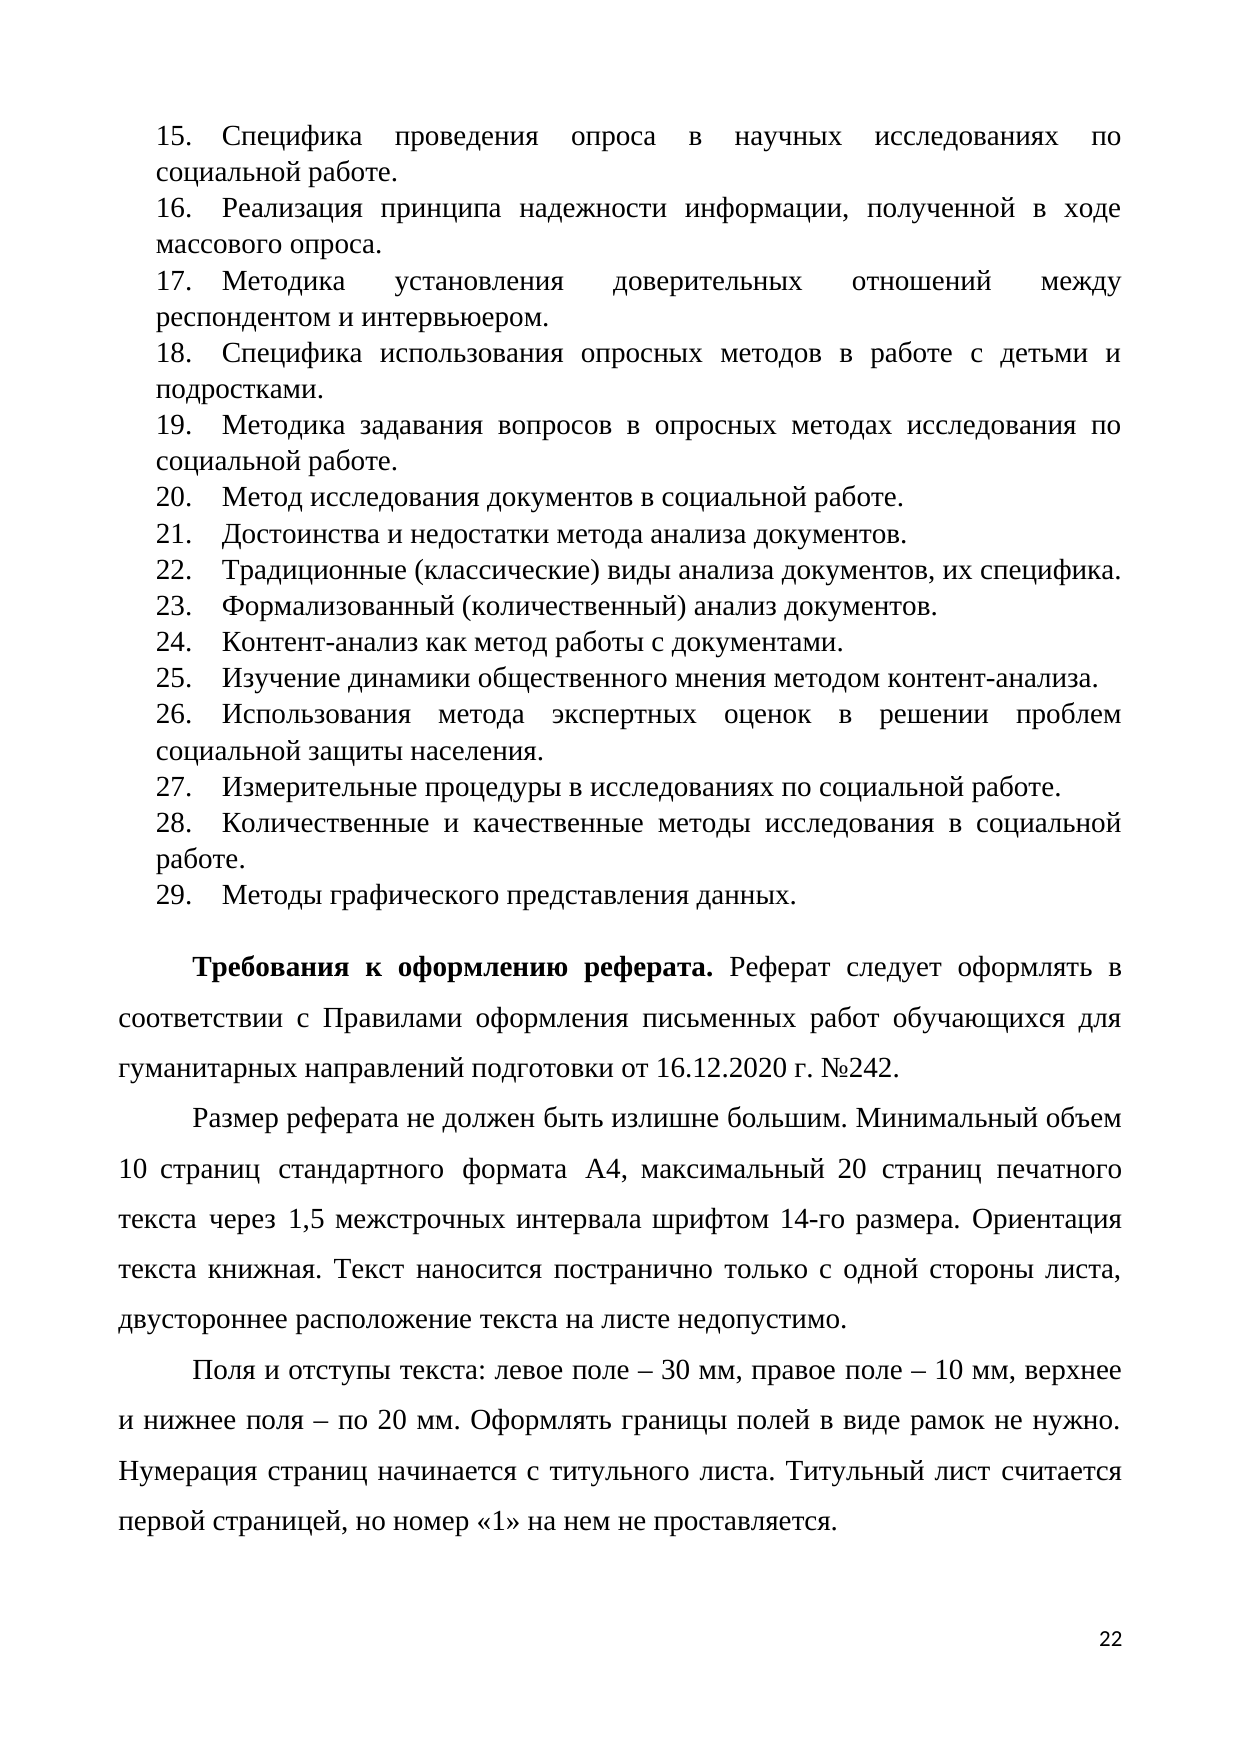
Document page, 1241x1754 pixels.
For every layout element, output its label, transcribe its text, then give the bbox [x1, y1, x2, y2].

text 18. Специфика использования опросных методов в работе с детьми и подростками. [156, 335, 1122, 405]
text 22. Традиционные (классические) виды анализа документов, их специфика. [156, 552, 1122, 585]
text 25. Изучение динамики общественного мнения методом контент-анализа. [156, 660, 1122, 694]
text 17. Методика установления доверительных отношений между респондентом и интервьюером. [156, 263, 1122, 332]
text 24. Контент-анализ как метод работы с документами. [156, 624, 1122, 658]
text 29. Методы графического представления данных. [156, 877, 1122, 911]
text Поля и отступы текста: левое поле – 30 мм, правое поле – 10 мм, верхнее и нижнее поля – по 20 мм. Оформлять границы полей в виде рамок не нужно. Нумерация страниц начинается с титульного листа. Титульный лист считается первой страницей, но номер «1» на нем не проставляется. [118, 1352, 1122, 1536]
text 21. Достоинства и недостатки метода анализа документов. [156, 516, 1122, 549]
text 23. Формализованный (количественный) анализ документов. [156, 588, 1122, 622]
text 16. Реализация принципа надежности информации, полученной в ходе массового опроса. [156, 190, 1122, 260]
text Размер реферата не должен быть излишне большим. Минимальный объем 10 страниц стандартного формата А4, максимальный 20 страниц печатного текста через 1,5 межстрочных интервала шрифтом 14-го размера. Ориентация текста книжная. Текст наносится постранично только с одной стороны листа, двустороннее расположение текста на листе недопустимо. [118, 1100, 1122, 1335]
text 15. Специфика проведения опроса в научных исследованиях по социальной работе. [156, 118, 1122, 188]
text 27. Измерительные процедуры в исследованиях по социальной работе. [156, 769, 1122, 802]
text 28. Количественные и качественные методы исследования в социальной работе. [156, 805, 1122, 874]
text 19. Методика задавания вопросов в опросных методах исследования по социальной работе. [156, 407, 1122, 477]
text Требования к оформлению реферата. Реферат следует оформлять в соответствии с Правилами оформления письменных работ обучающихся для гуманитарных направлений подготовки от 16.12.2020 г. №242. [118, 949, 1122, 1084]
text 20. Метод исследования документов в социальной работе. [156, 479, 1122, 513]
text 26. Использования метода экспертных оценок в решении проблем социальной защиты населения. [156, 696, 1122, 766]
